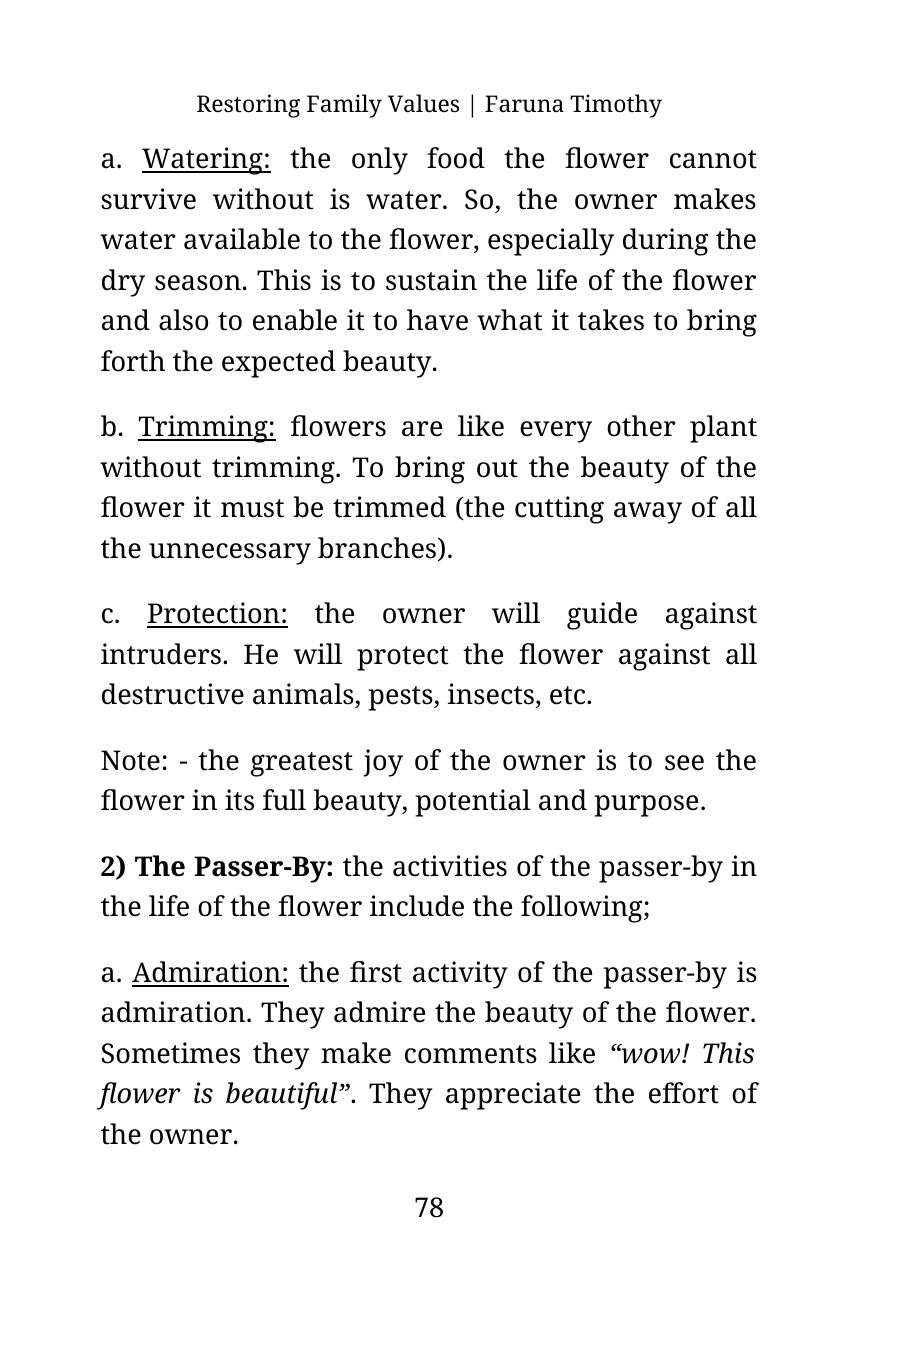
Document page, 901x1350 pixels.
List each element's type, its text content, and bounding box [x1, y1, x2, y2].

text a. Watering: the only food the flower cannot survive without is water. So, the owner makes water available to the flower, especially during the dry season. This is to sustain the life of the flower and also to enable it to have what it takes to bring forth the expected beauty. [100, 139, 758, 379]
text b. Trimming: flowers are like every other plant without trimming. To bring out the beauty of the flower it must be trimmed (the cutting away of all the unnecessary branches). [100, 408, 758, 566]
text Note: - the greatest joy of the owner is to see the flower in its full beauty, potential and purpose. [100, 741, 758, 819]
text c. Protection: the owner will guide against intruders. He will protect the flower against all destructive animals, pests, insects, etc. [100, 595, 758, 713]
text 2) The Passer-By: the activities of the passer-by in the life of the flower include the following; [100, 847, 758, 925]
text a. Admiration: the first activity of the passer-by is admiration. They admire the beauty of the flower. Sometimes they make comments like “wow! This flower is beautiful”. They appreciate the effort of the owner. [100, 953, 758, 1152]
